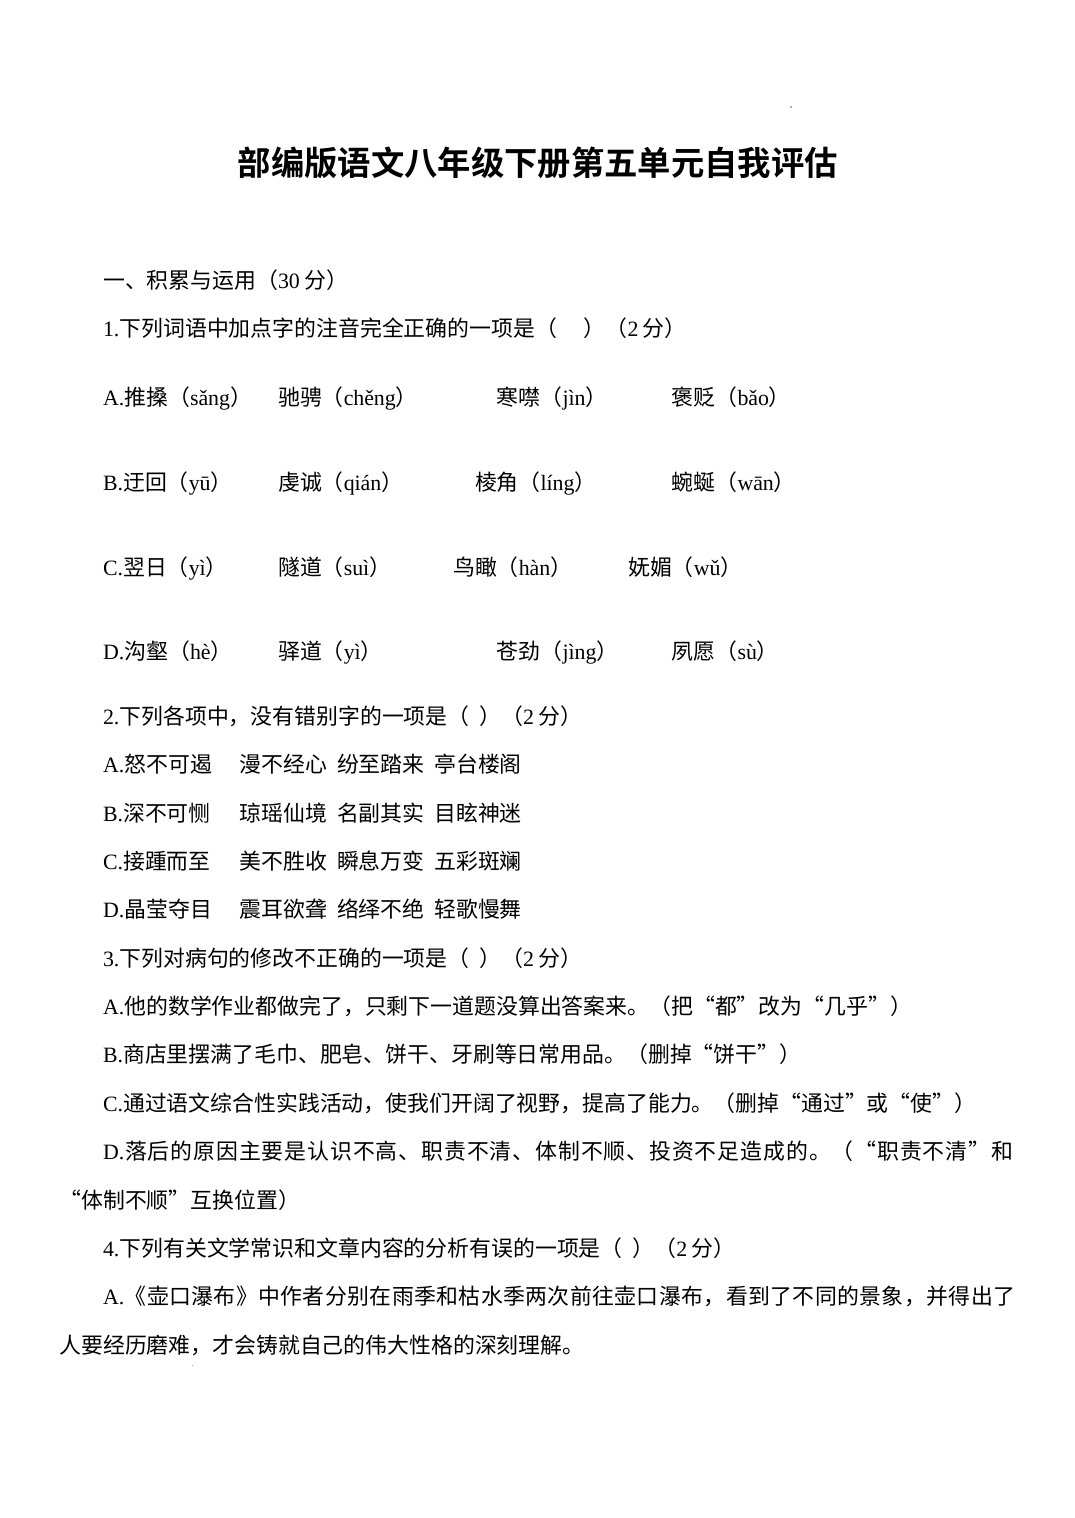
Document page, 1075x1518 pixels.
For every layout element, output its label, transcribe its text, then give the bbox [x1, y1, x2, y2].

text C.翌日（yì） 隧道（suì） 鸟瞰（hàn） 妩媚（wǔ） [59, 529, 1016, 594]
text 4.下列有关文学常识和文章内容的分析有误的一项是（ ）（2分） [59, 1231, 1016, 1263]
text C.接踵而至 美不胜收 瞬息万变 五彩斑斓 [59, 843, 1016, 876]
text A.推搡（sǎng） 驰骋（chěng） 寒噤（jìn） 褒贬（bǎo） [59, 359, 1016, 424]
text A.《壶口瀑布》中作者分别在雨季和枯水季两次前往壶口瀑布，看到了不同的景象，并得出了人要经历磨难，才会铸就自己的伟大性格的深刻理解。 [59, 1279, 1016, 1360]
text B.商店里摆满了毛巾、肥皂、饼干、牙刷等日常用品。（删掉“饼干”） [59, 1037, 1016, 1069]
text 2.下列各项中，没有错别字的一项是（ ）（2分） [59, 698, 1016, 731]
text A.他的数学作业都做完了，只剩下一道题没算出答案来。（把“都”改为“几乎”） [59, 988, 1016, 1021]
text 一、积累与运用（30分） [59, 263, 1016, 295]
text D.晶莹夺目 震耳欲聋 络绎不绝 轻歌慢舞 [59, 892, 1016, 924]
text B.深不可恻 琼瑶仙境 名副其实 目眩神迷 [59, 795, 1016, 828]
text 3.下列对病句的修改不正确的一项是（ ）（2分） [59, 940, 1016, 973]
text D.沟壑（hè） 驿道（yì） 苍劲（jìng） 夙愿（sù） [59, 614, 1016, 679]
text 1.下列词语中加点字的注音完全正确的一项是（ ）（2分） [59, 311, 1016, 343]
text D.落后的原因主要是认识不高、职责不清、体制不顺、投资不足造成的。（“职责不清”和“体制不顺”互换位置） [59, 1133, 1016, 1215]
text 部编版语文八年级下册第五单元自我评估 [59, 128, 1016, 193]
text B.迂回（yū） 虔诚（qián） 棱角（líng） 蜿蜒（wān） [59, 444, 1016, 509]
text C.通过语文综合性实践活动，使我们开阔了视野，提高了能力。（删掉“通过”或“使”） [59, 1085, 1016, 1118]
text A.怒不可遏 漫不经心 纷至踏来 亭台楼阁 [59, 747, 1016, 779]
